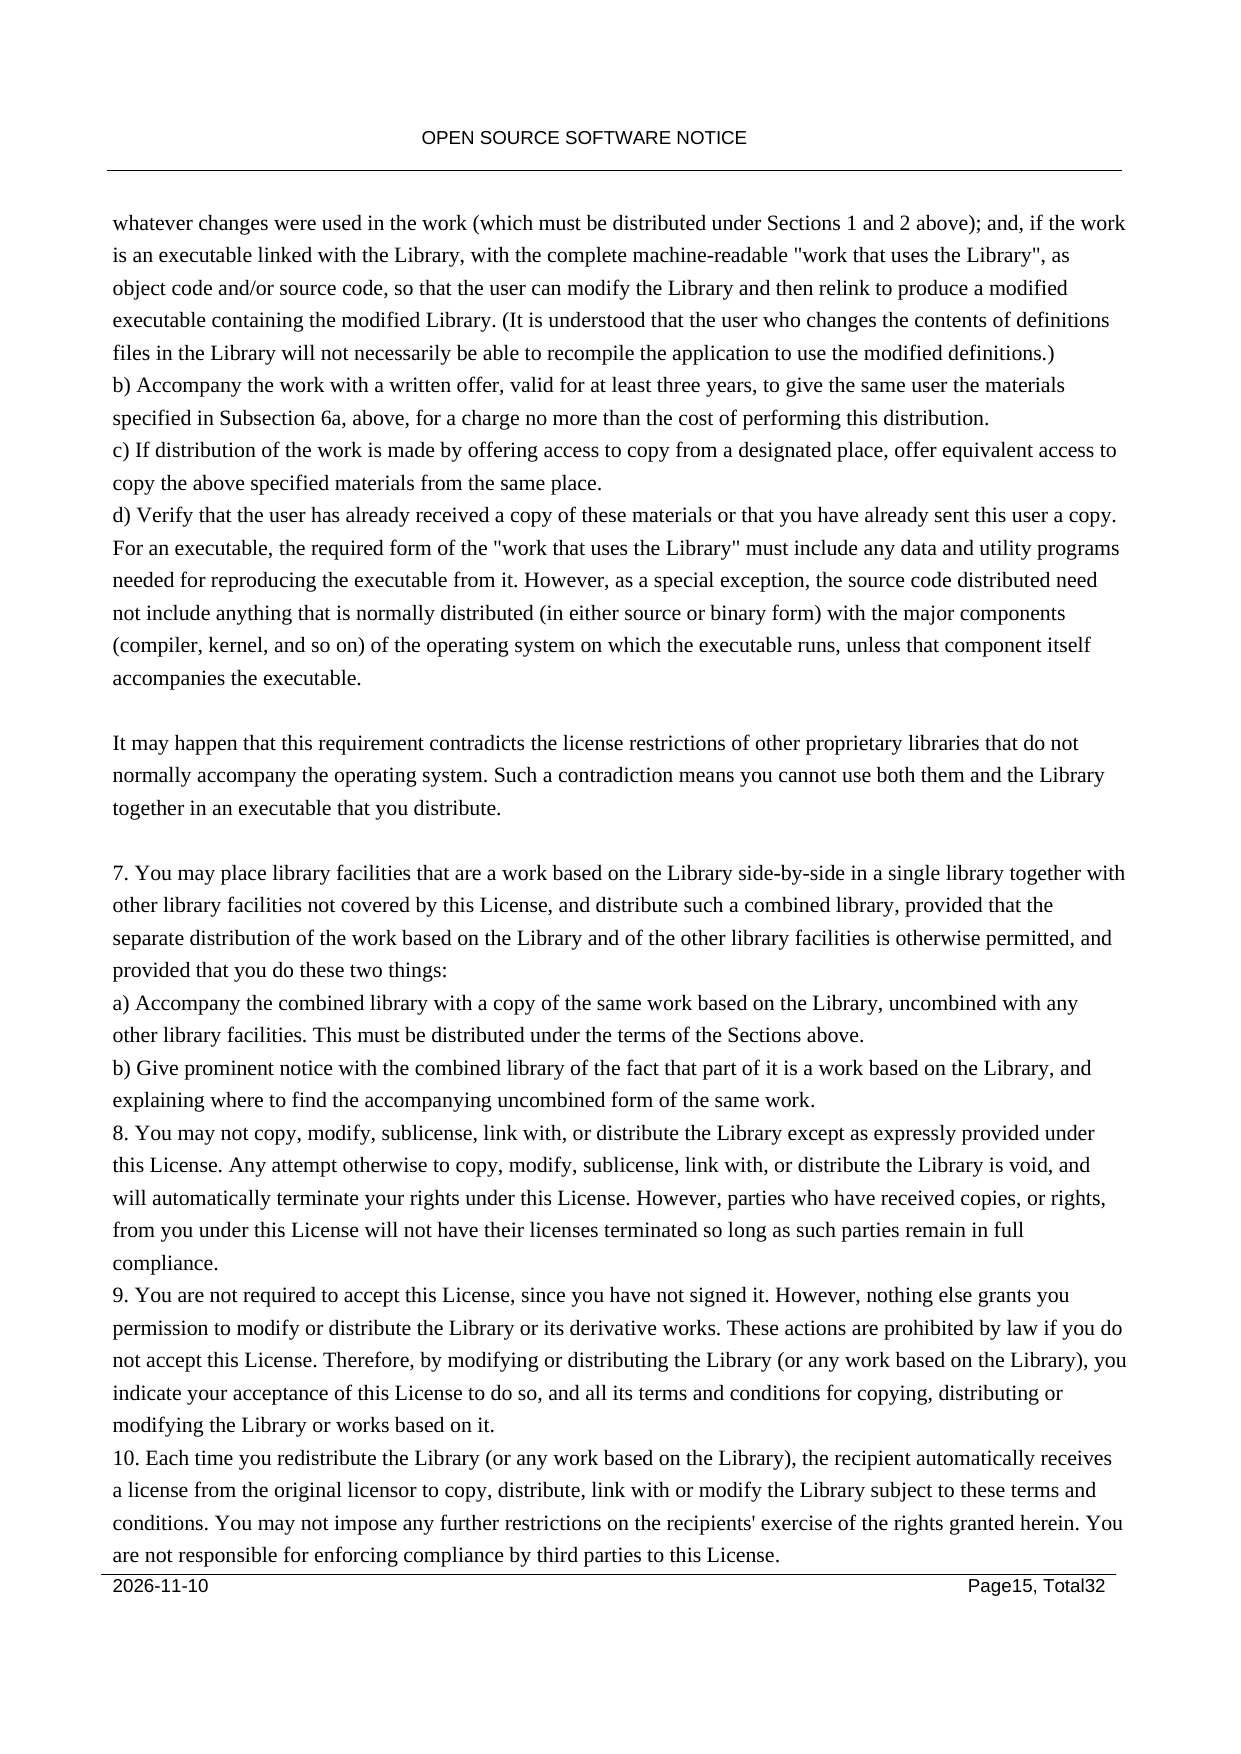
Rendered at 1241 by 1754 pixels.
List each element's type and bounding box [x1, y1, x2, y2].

text [112, 206, 1128, 1571]
